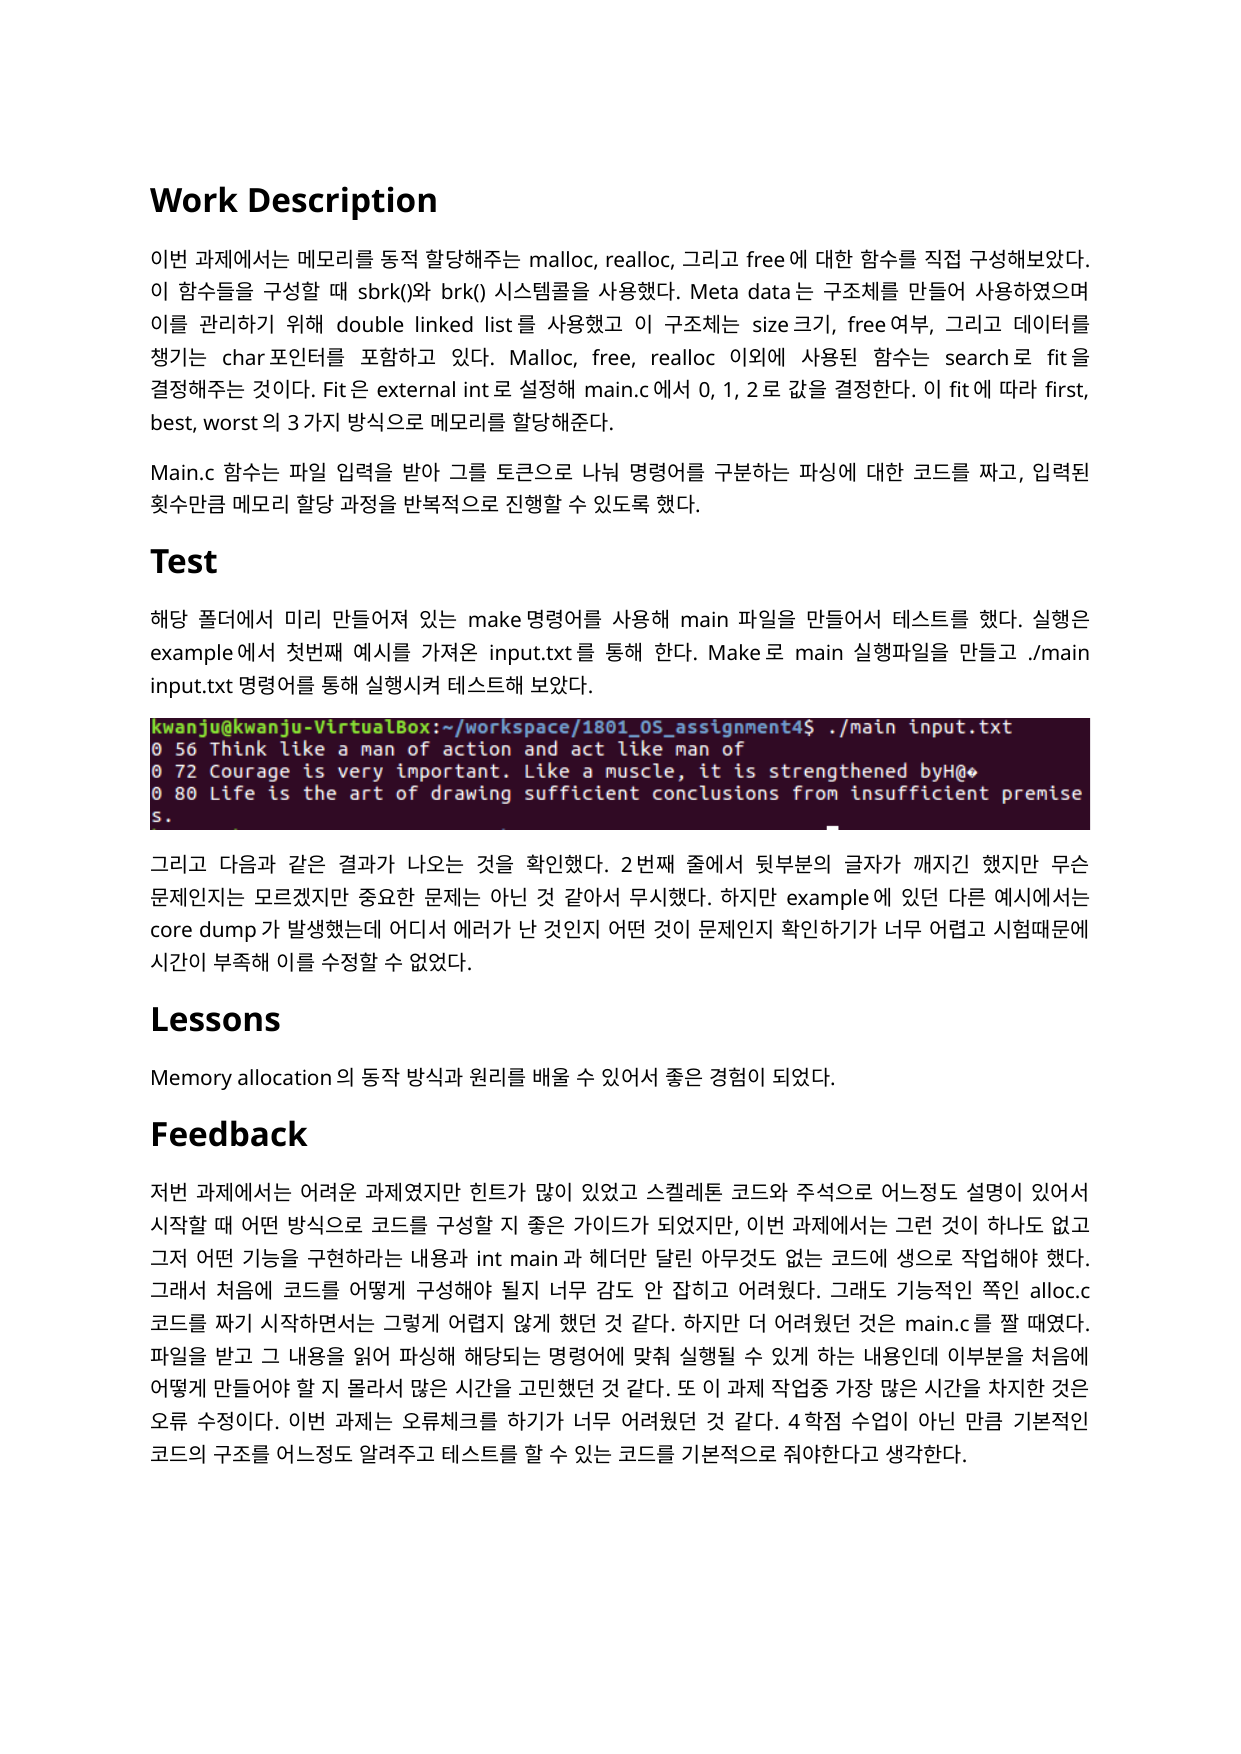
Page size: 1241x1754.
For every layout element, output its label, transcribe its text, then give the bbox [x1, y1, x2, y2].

text 이번 과제에서는 메모리를 동적 할당해주는 malloc, realloc, 그리고 free에 대한 함수를 직접 구성해보았다. 이 함수들을 구성할 때 sbrk()와 brk() 시스템콜을 사용했다. Meta data는 구조체를 만들어 사용하였으며 이를 관리하기 위해 double linked list를 사용했고 이 구조체는 size크기, free여부, 그리고 데이터를 챙기는 char포인터를 포함하고 있다. Malloc, free, realloc 이외에 사용된 함수는 search로 fit을 결정해주는 것이다. Fit은 external int로 설정해 main.c에서 0, 1, 2로 값을 결정한다. 이 fit에 따라 first, best, worst의 3가지 방식으로 메모리를 할당해준다. [150, 243, 1090, 437]
text 저번 과제에서는 어려운 과제였지만 힌트가 많이 있었고 스켈레톤 코드와 주석으로 어느정도 설명이 있어서 시작할 때 어떤 방식으로 코드를 구성할 지 좋은 가이드가 되었지만, 이번 과제에서는 그런 것이 하나도 없고 그저 어떤 기능을 구현하라는 내용과 int main과 헤더만 달린 아무것도 없는 코드에 생으로 작업해야 했다. 그래서 처음에 코드를 어떻게 구성해야 될지 너무 감도 안 잡히고 어려웠다. 그래도 기능적인 쪽인 alloc.c 코드를 짜기 시작하면서는 그렇게 어렵지 않게 했던 것 같다. 하지만 더 어려웠던 것은 main.c를 짤 때였다. 파일을 받고 그 내용을 읽어 파싱해 해당되는 명령어에 맞춰 실행될 수 있게 하는 내용인데 이부분을 처음에 어떻게 만들어야 할 지 몰라서 많은 시간을 고민했던 것 같다. 또 이 과제 작업중 가장 많은 시간을 차지한 것은 오류 수정이다. 이번 과제는 오류체크를 하기가 너무 어려웠던 것 같다. 4학점 수업이 아닌 만큼 기본적인 코드의 구조를 어느정도 알려주고 테스트를 할 수 있는 코드를 기본적으로 줘야한다고 생각한다. [150, 1176, 1090, 1468]
text 그리고 다음과 같은 결과가 나오는 것을 확인했다. 2번째 줄에서 뒷부분의 글자가 깨지긴 했지만 무슨 문제인지는 모르겠지만 중요한 문제는 아닌 것 같아서 무시했다. 하지만 example에 있던 다른 예시에서는 core dump가 발생했는데 어디서 에러가 난 것인지 어떤 것이 문제인지 확인하기가 너무 어렵고 시험때문에 시간이 부족해 이를 수정할 수 없었다. [150, 848, 1090, 977]
text Memory allocation의 동작 방식과 원리를 배울 수 있어서 좋은 경험이 되었다. [150, 1061, 1090, 1092]
text Main.c 함수는 파일 입력을 받아 그를 토큰으로 나눠 명령어를 구분하는 파싱에 대한 코드를 짜고, 입력된 횟수만큼 메모리 할당 과정을 반복적으로 진행할 수 있도록 했다. [150, 456, 1090, 519]
text Lessons [150, 996, 1090, 1041]
text 해당 폴더에서 미리 만들어져 있는 make명령어를 사용해 main 파일을 만들어서 테스트를 했다. 실행은 example에서 첫번째 예시를 가져온 input.txt를 통해 한다. Make로 main 실행파일을 만들고 ./main input.txt 명령어를 통해 실행시켜 테스트해 보았다. [150, 603, 1090, 699]
text Test [150, 538, 1090, 583]
picture [150, 718, 1091, 830]
text Work Description [150, 177, 1090, 223]
text Feedback [150, 1111, 1090, 1156]
